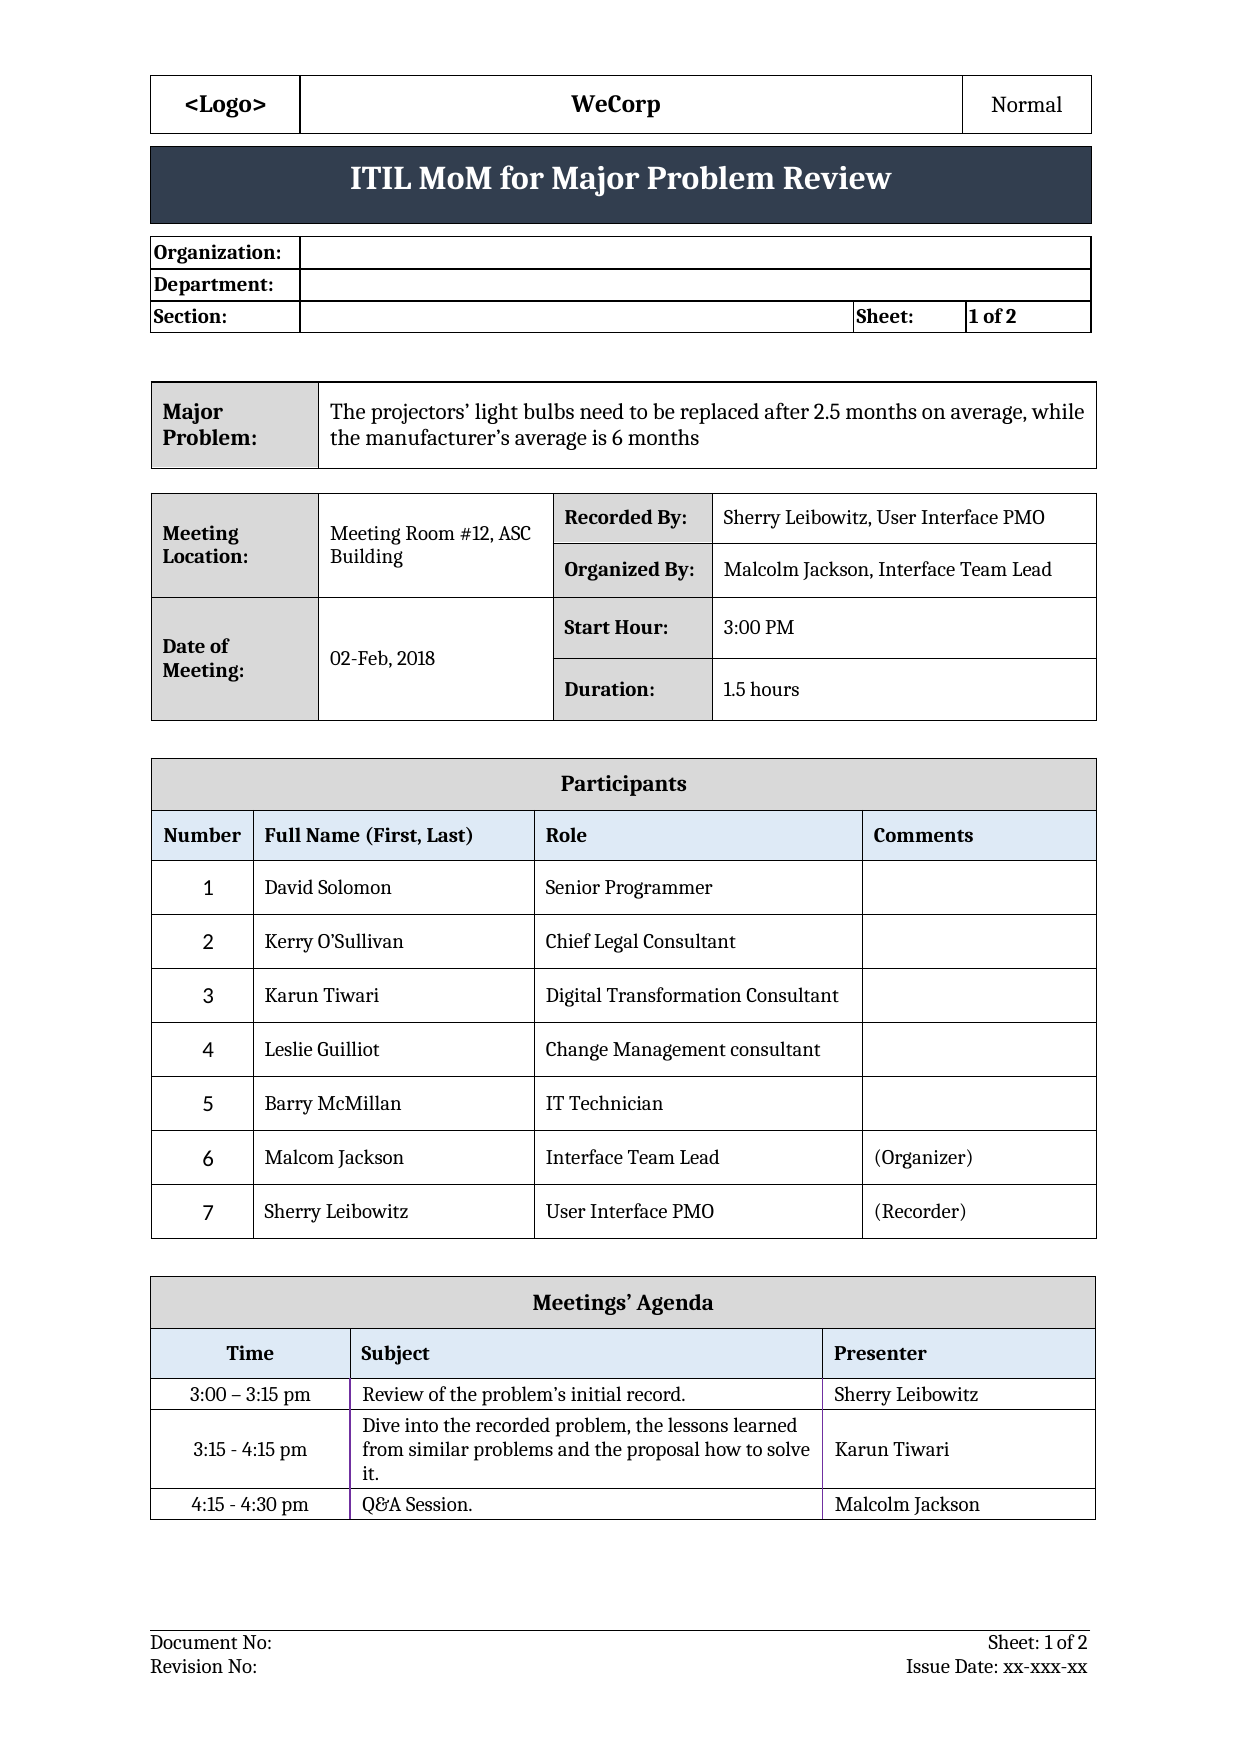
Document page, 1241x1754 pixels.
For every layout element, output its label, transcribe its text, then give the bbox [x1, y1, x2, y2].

table_cell (Recorder) [863, 1185, 1096, 1238]
table_cell [863, 1023, 1096, 1076]
table_cell [863, 915, 1096, 968]
table_cell Digital Transformation Consultant [535, 969, 862, 1022]
table_cell Duration: [554, 659, 712, 720]
table_cell Presenter [823, 1329, 1095, 1378]
table_header Participants [152, 759, 1096, 810]
table_cell 3:15 - 4:15 pm [151, 1410, 349, 1488]
table_header Meeting Room #12, ASC Building [319, 494, 553, 597]
table_header Meeting Location: [152, 494, 318, 597]
table_cell 1.5 hours [713, 659, 1096, 720]
table_cell (Organizer) [863, 1131, 1096, 1184]
table_cell [152, 1185, 253, 1238]
table_cell [152, 861, 253, 914]
table_cell [863, 861, 1096, 914]
table_header Meetings’ Agenda [151, 1277, 1095, 1328]
table_header The projectors’ light bulbs need to be replaced after 2.5 months on average, while the manufacturer’s average is 6 months [319, 383, 1096, 467]
table_cell Malcom Jackson [254, 1131, 534, 1184]
table_cell Dive into the recorded problem, the lessons learned from similar problems and the proposal how to solve it. [351, 1410, 822, 1488]
table_cell [152, 1077, 253, 1130]
table_cell Malcolm Jackson [823, 1489, 1095, 1519]
table_cell Organized By: [554, 544, 712, 597]
table_header Recorded By: [554, 494, 712, 542]
table_cell Sherry Leibowitz [254, 1185, 534, 1238]
table_cell 3:00 PM [713, 598, 1096, 658]
table_cell [152, 969, 253, 1022]
table_cell [863, 969, 1096, 1022]
table_cell [152, 1131, 253, 1184]
table_cell Sherry Leibowitz [823, 1379, 1095, 1409]
table_cell 02-Feb, 2018 [319, 598, 553, 720]
table_cell Start Hour: [554, 598, 712, 658]
table_cell Malcolm Jackson, Interface Team Lead [713, 544, 1096, 597]
table_cell Subject [351, 1329, 822, 1378]
table_cell Change Management consultant [535, 1023, 862, 1076]
table_cell Review of the problem’s initial record. [351, 1379, 822, 1409]
table_header Sherry Leibowitz, User Interface PMO [713, 494, 1096, 542]
table_cell Karun Tiwari [823, 1410, 1095, 1488]
table_cell Number [152, 811, 253, 860]
table_cell Chief Legal Consultant [535, 915, 862, 968]
table_cell Role [535, 811, 862, 860]
table_cell Interface Team Lead [535, 1131, 862, 1184]
table_cell Q&A Session. [351, 1489, 822, 1519]
table_cell User Interface PMO [535, 1185, 862, 1238]
table_cell Date of Meeting: [152, 598, 318, 720]
table_cell Time [151, 1329, 350, 1378]
table_cell Comments [863, 811, 1096, 860]
table_cell Kerry O’Sullivan [254, 915, 534, 968]
table_cell Barry McMillan [254, 1077, 534, 1130]
table_cell IT Technician [535, 1077, 862, 1130]
table_cell Leslie Guilliot [254, 1023, 534, 1076]
table_cell 4:15 - 4:30 pm [151, 1489, 349, 1519]
table_cell Karun Tiwari [254, 969, 534, 1022]
table_cell 3:00 – 3:15 pm [151, 1379, 349, 1409]
table_cell David Solomon [254, 861, 534, 914]
table_cell [152, 915, 253, 968]
table_cell [152, 1023, 253, 1076]
table_header Major Problem: [152, 383, 318, 467]
table_cell Full Name (First, Last) [254, 811, 534, 860]
table_cell [863, 1077, 1096, 1130]
table_cell Senior Programmer [535, 861, 862, 914]
